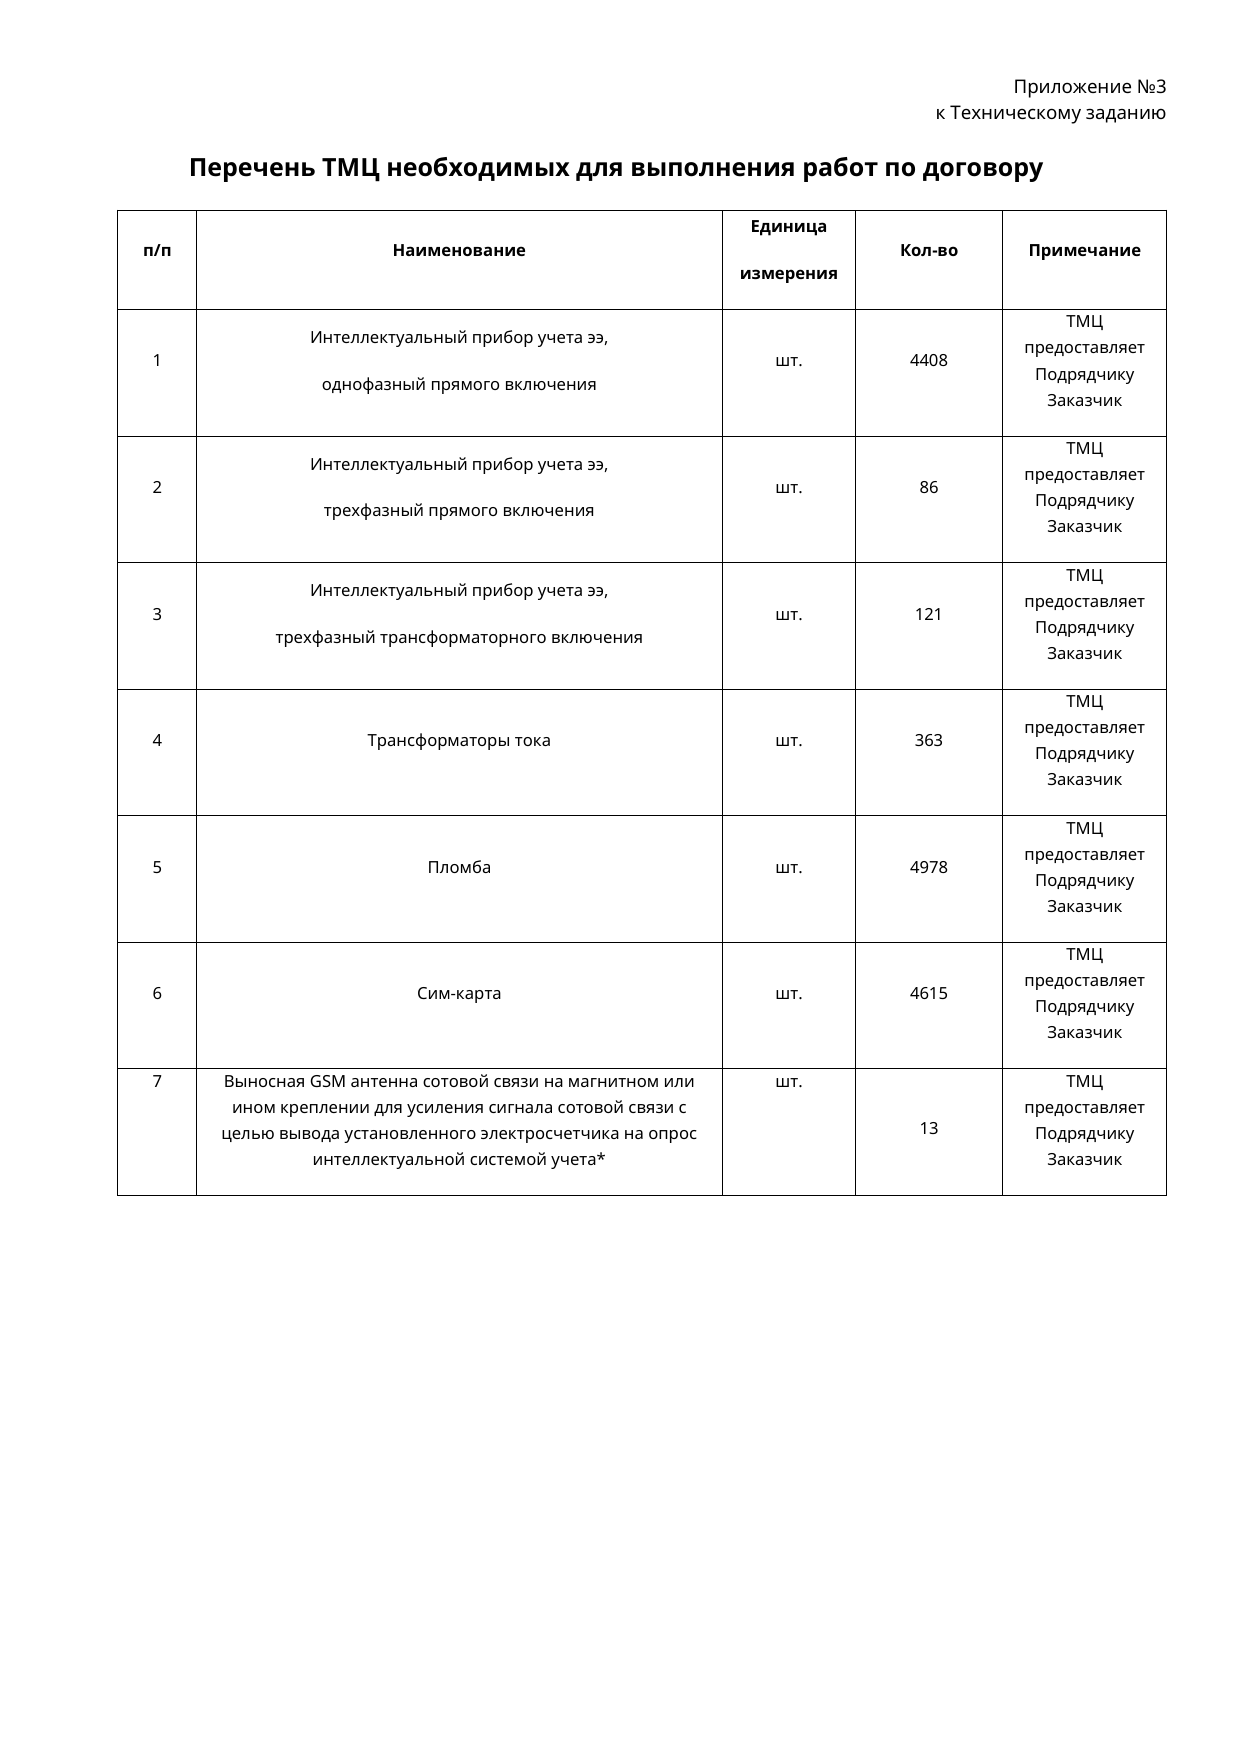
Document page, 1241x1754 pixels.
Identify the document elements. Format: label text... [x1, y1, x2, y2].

table_header Единица измерения [723, 211, 855, 309]
table_cell шт. [723, 690, 855, 815]
table_cell 4 [118, 690, 196, 815]
table_cell ТМЦ предоставляет Подрядчику Заказчик [1003, 1069, 1166, 1195]
subtitle Приложение №3 [827, 74, 1167, 99]
table_cell шт. [723, 437, 855, 562]
table_cell шт. [723, 1069, 855, 1195]
table_cell 2 [118, 437, 196, 562]
table_cell 86 [856, 437, 1002, 562]
table_cell 6 [118, 943, 196, 1068]
table_cell 4978 [856, 816, 1002, 942]
table_cell Пломба [197, 816, 722, 942]
table_cell Выносная GSM антенна сотовой связи на магнитном или ином креплении для усиления сигнала сотовой связи с целью вывода установленного электросчетчика на опрос интеллектуальной системой учета* [197, 1069, 722, 1195]
table_cell шт. [723, 310, 855, 436]
table_cell шт. [723, 816, 855, 942]
text к Техническому заданию [118, 99, 1167, 125]
table_cell Интеллектуальный прибор учета ээ, однофазный прямого включения [197, 310, 722, 436]
table_header Примечание [1003, 211, 1166, 309]
table_cell ТМЦ предоставляет Подрядчику Заказчик [1003, 943, 1166, 1068]
table_cell шт. [723, 943, 855, 1068]
table_cell ТМЦ предоставляет Подрядчику Заказчик [1003, 310, 1166, 436]
table_cell Сим-карта [197, 943, 722, 1068]
table_cell 121 [856, 563, 1002, 689]
table_cell 5 [118, 816, 196, 942]
table_cell 7 [118, 1069, 196, 1195]
table_cell 3 [118, 563, 196, 689]
table_cell ТМЦ предоставляет Подрядчику Заказчик [1003, 816, 1166, 942]
table_cell 4408 [856, 310, 1002, 436]
table_cell 4615 [856, 943, 1002, 1068]
table_cell Интеллектуальный прибор учета ээ, трехфазный прямого включения [197, 437, 722, 562]
table_header Наименование [197, 211, 722, 309]
table_cell Трансформаторы тока [197, 690, 722, 815]
table_cell шт. [723, 563, 855, 689]
table_cell ТМЦ предоставляет Подрядчику Заказчик [1003, 690, 1166, 815]
table_cell 363 [856, 690, 1002, 815]
table_cell Интеллектуальный прибор учета ээ, трехфазный трансформаторного включения [197, 563, 722, 689]
table_header Кол-во [856, 211, 1002, 309]
table_header п/п [118, 211, 196, 309]
text Перечень ТМЦ необходимых для выполнения работ по договору [118, 149, 1167, 183]
table_cell ТМЦ предоставляет Подрядчику Заказчик [1003, 563, 1166, 689]
table_cell ТМЦ предоставляет Подрядчику Заказчик [1003, 437, 1166, 562]
table_cell 1 [118, 310, 196, 436]
table_cell 13 [856, 1069, 1002, 1195]
